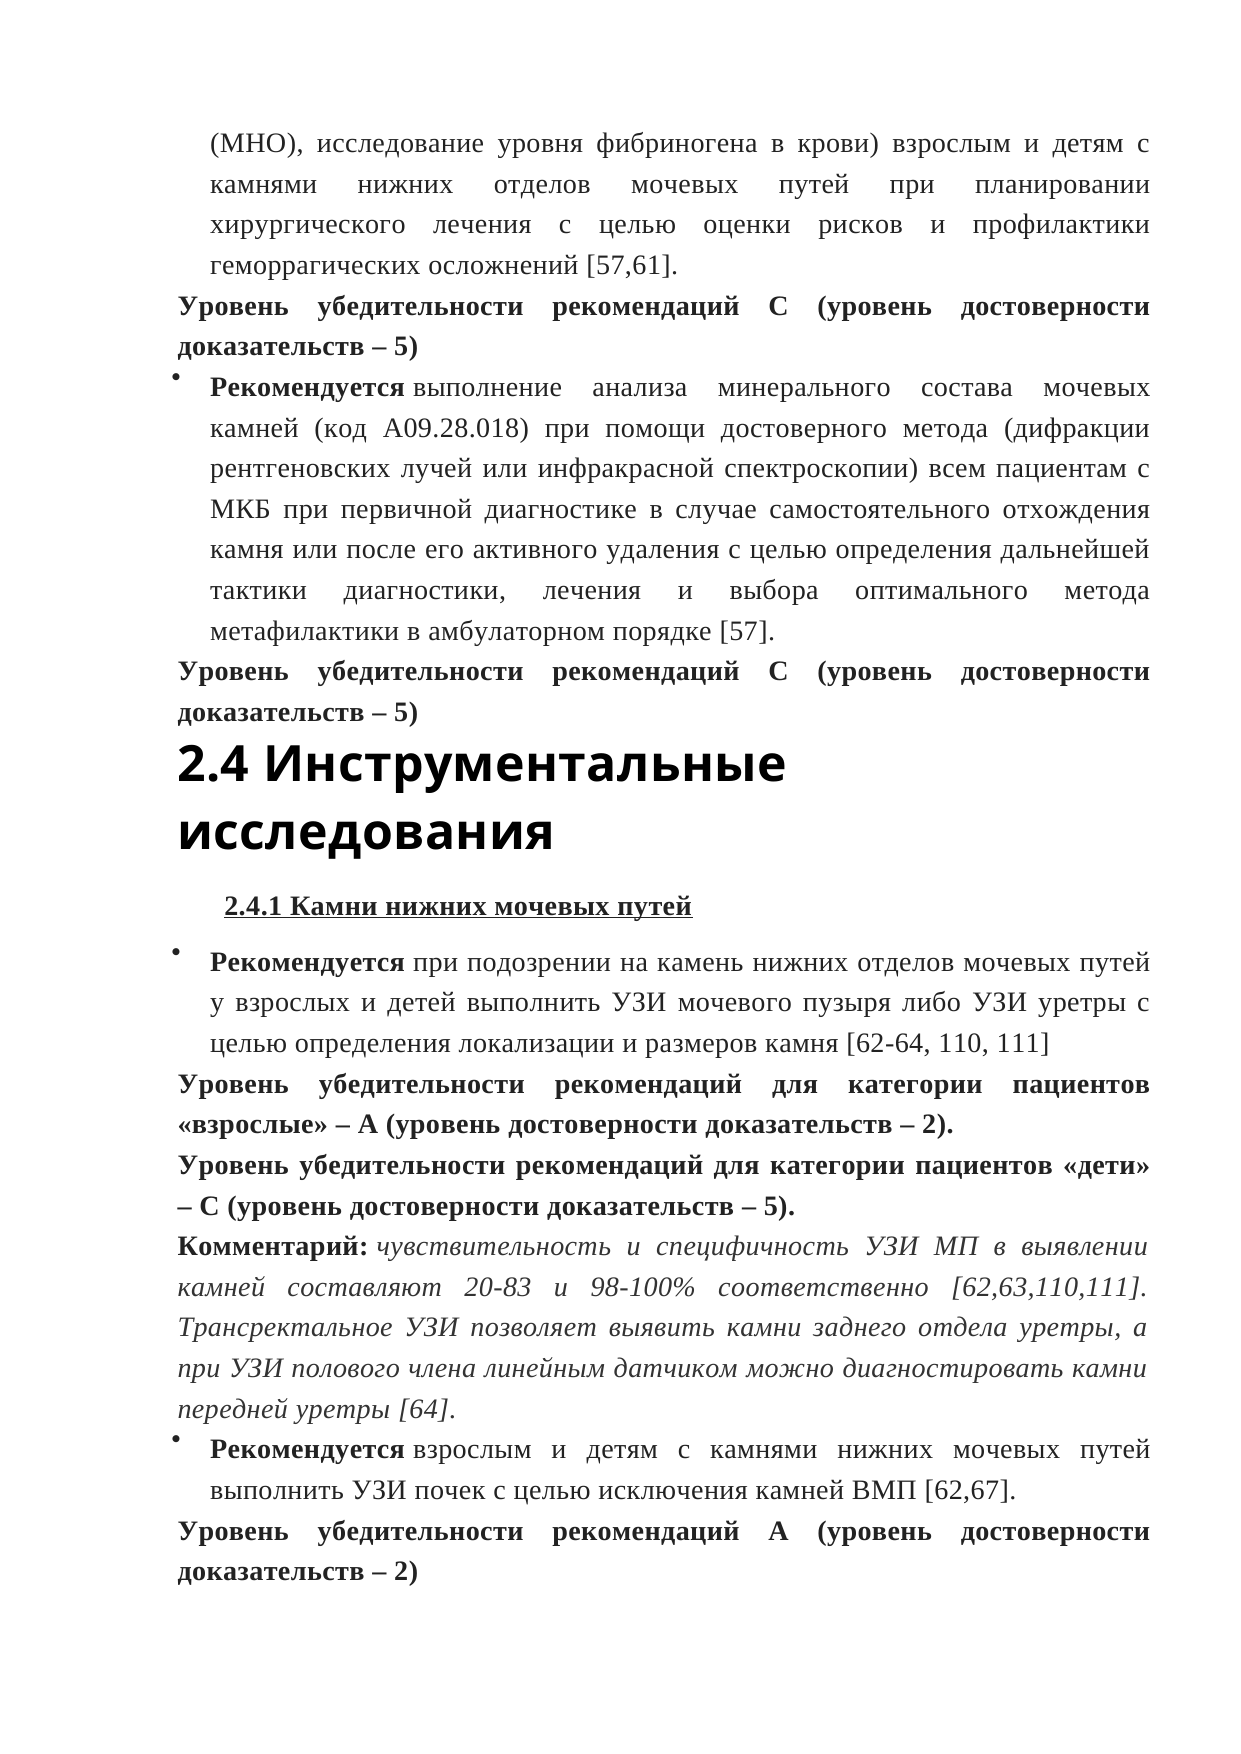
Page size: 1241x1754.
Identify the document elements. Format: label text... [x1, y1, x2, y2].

list Рекомендуется взрослым и детям с камнями нижних мочевых путей выполнить УЗИ почек с целью исключения камней ВМП [62,67]. [172, 1424, 1152, 1505]
text Уровень убедительности рекомендаций С (уровень достоверности доказательств – 5) [177, 646, 1152, 727]
list Рекомендуется при подозрении на камень нижних отделов мочевых путей у взрослых и детей выполнить УЗИ мочевого пузыря либо УЗИ уретры с целью определения локализации и размеров камня [62-64, 110, 111] [172, 937, 1152, 1058]
text Комментарий: чувствительность и специфичность УЗИ МП в выявлении камней составляют 20-83 и 98-100% соответственно [62,63,110,111]. Трансректальное УЗИ позволяет выявить камни заднего отдела уретры, а при УЗИ полового члена линейным датчиком можно диагностировать камни передней уретры [64]. [177, 1221, 1152, 1424]
text Уровень убедительности рекомендаций C (уровень достоверности доказательств – 5) [177, 281, 1152, 362]
list Рекомендуется выполнение анализа минерального состава мочевых камней (код A09.28.018) при помощи достоверного метода (дифракции рентгеновских лучей или инфракрасной спектроскопии) всем пациентам с МКБ при первичной диагностике в случае самостоятельного отхождения камня или после его активного удаления с целью определения дальнейшей тактики диагностики, лечения и выбора оптимального метода метафилактики в амбулаторном порядке [57]. [172, 362, 1152, 646]
text Уровень убедительности рекомендаций А (уровень достоверности доказательств – 2) [177, 1505, 1152, 1587]
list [172, 118, 1152, 281]
text 2.4.1 Камни нижних мочевых путей [224, 880, 1105, 921]
text 2.4 Инструментальные исследования [177, 727, 1152, 864]
text Уровень убедительности рекомендаций для категории пациентов «дети» – С (уровень достоверности доказательств – 5). [177, 1140, 1152, 1221]
text Уровень убедительности рекомендаций для категории пациентов «взрослые» – А (уровень достоверности доказательств – 2). [177, 1058, 1152, 1140]
